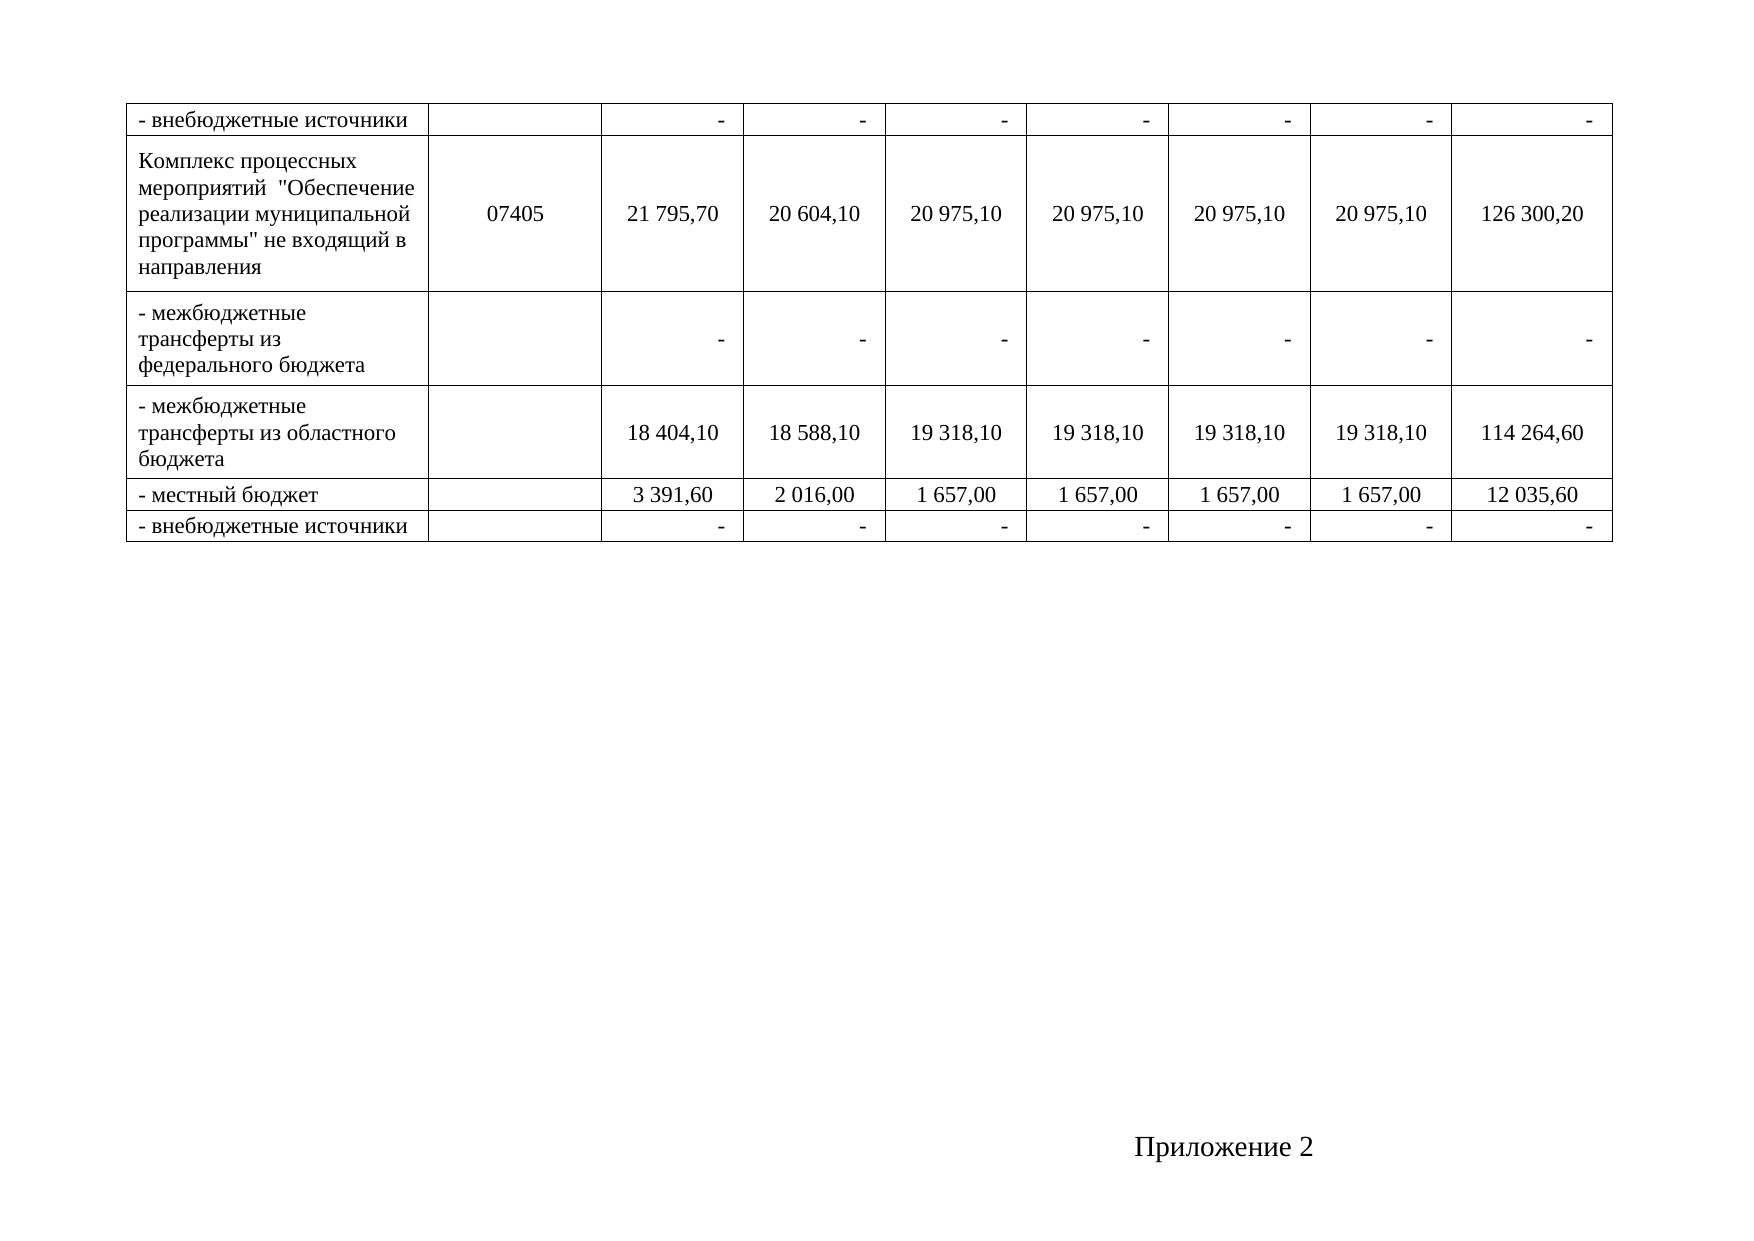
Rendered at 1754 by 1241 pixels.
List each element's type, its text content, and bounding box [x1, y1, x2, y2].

table_cell - [1169, 104, 1310, 134]
table_cell 21 795,70 [602, 136, 743, 291]
table_cell 1 657,00 [1169, 479, 1310, 509]
table_cell 18 404,10 [602, 386, 743, 478]
table_cell - межбюджетные трансферты из областного бюджета [127, 386, 428, 478]
table_cell - [1027, 511, 1168, 541]
table_cell - внебюджетные источники [127, 104, 428, 134]
table_cell [429, 479, 601, 509]
table_cell - [886, 511, 1026, 541]
table_cell 20 975,10 [1027, 136, 1168, 291]
table_cell 20 604,10 [744, 136, 885, 291]
table_cell 2 016,00 [744, 479, 885, 509]
table_cell 114 264,60 [1452, 386, 1612, 478]
table_cell - [744, 104, 885, 134]
table_cell 126 300,20 [1452, 136, 1612, 291]
table_cell [429, 104, 601, 134]
table_cell - [1311, 292, 1451, 384]
table_cell 1 657,00 [1027, 479, 1168, 509]
table_cell 1 657,00 [1311, 479, 1451, 509]
table_cell - [744, 511, 885, 541]
table_cell 20 975,10 [886, 136, 1026, 291]
table_cell - [1311, 511, 1451, 541]
table_cell - [1452, 292, 1612, 384]
subtitle Приложение 2 [768, 1129, 1680, 1163]
table_cell - межбюджетные трансферты из федерального бюджета [127, 292, 428, 384]
table_cell 1 657,00 [886, 479, 1026, 509]
table_cell 3 391,60 [602, 479, 743, 509]
table_cell [429, 511, 601, 541]
table_cell Комплекс процессных мероприятий "Обеспечение реализации муниципальной программы" не входящий в направления [127, 136, 428, 291]
table_cell - местный бюджет [127, 479, 428, 509]
table_cell - [1169, 511, 1310, 541]
table_cell - [1452, 104, 1612, 134]
table_cell - [1169, 292, 1310, 384]
table_cell 20 975,10 [1311, 136, 1451, 291]
table_cell 19 318,10 [1169, 386, 1310, 478]
table_cell 07405 [429, 136, 601, 291]
table_cell - [602, 104, 743, 134]
table_cell 19 318,10 [1027, 386, 1168, 478]
table_cell - [886, 292, 1026, 384]
table_cell - [1311, 104, 1451, 134]
table_cell - [886, 104, 1026, 134]
table_cell 19 318,10 [1311, 386, 1451, 478]
table_cell 18 588,10 [744, 386, 885, 478]
table_cell - [602, 511, 743, 541]
table_cell 19 318,10 [886, 386, 1026, 478]
table_cell [429, 292, 601, 384]
table_cell - [1027, 292, 1168, 384]
table_cell 20 975,10 [1169, 136, 1310, 291]
table_cell - [1027, 104, 1168, 134]
table_cell 12 035,60 [1452, 479, 1612, 509]
table_cell - внебюджетные источники [127, 511, 428, 541]
table_cell - [602, 292, 743, 384]
table_cell [429, 386, 601, 478]
table_cell - [1452, 511, 1612, 541]
table_cell - [744, 292, 885, 384]
